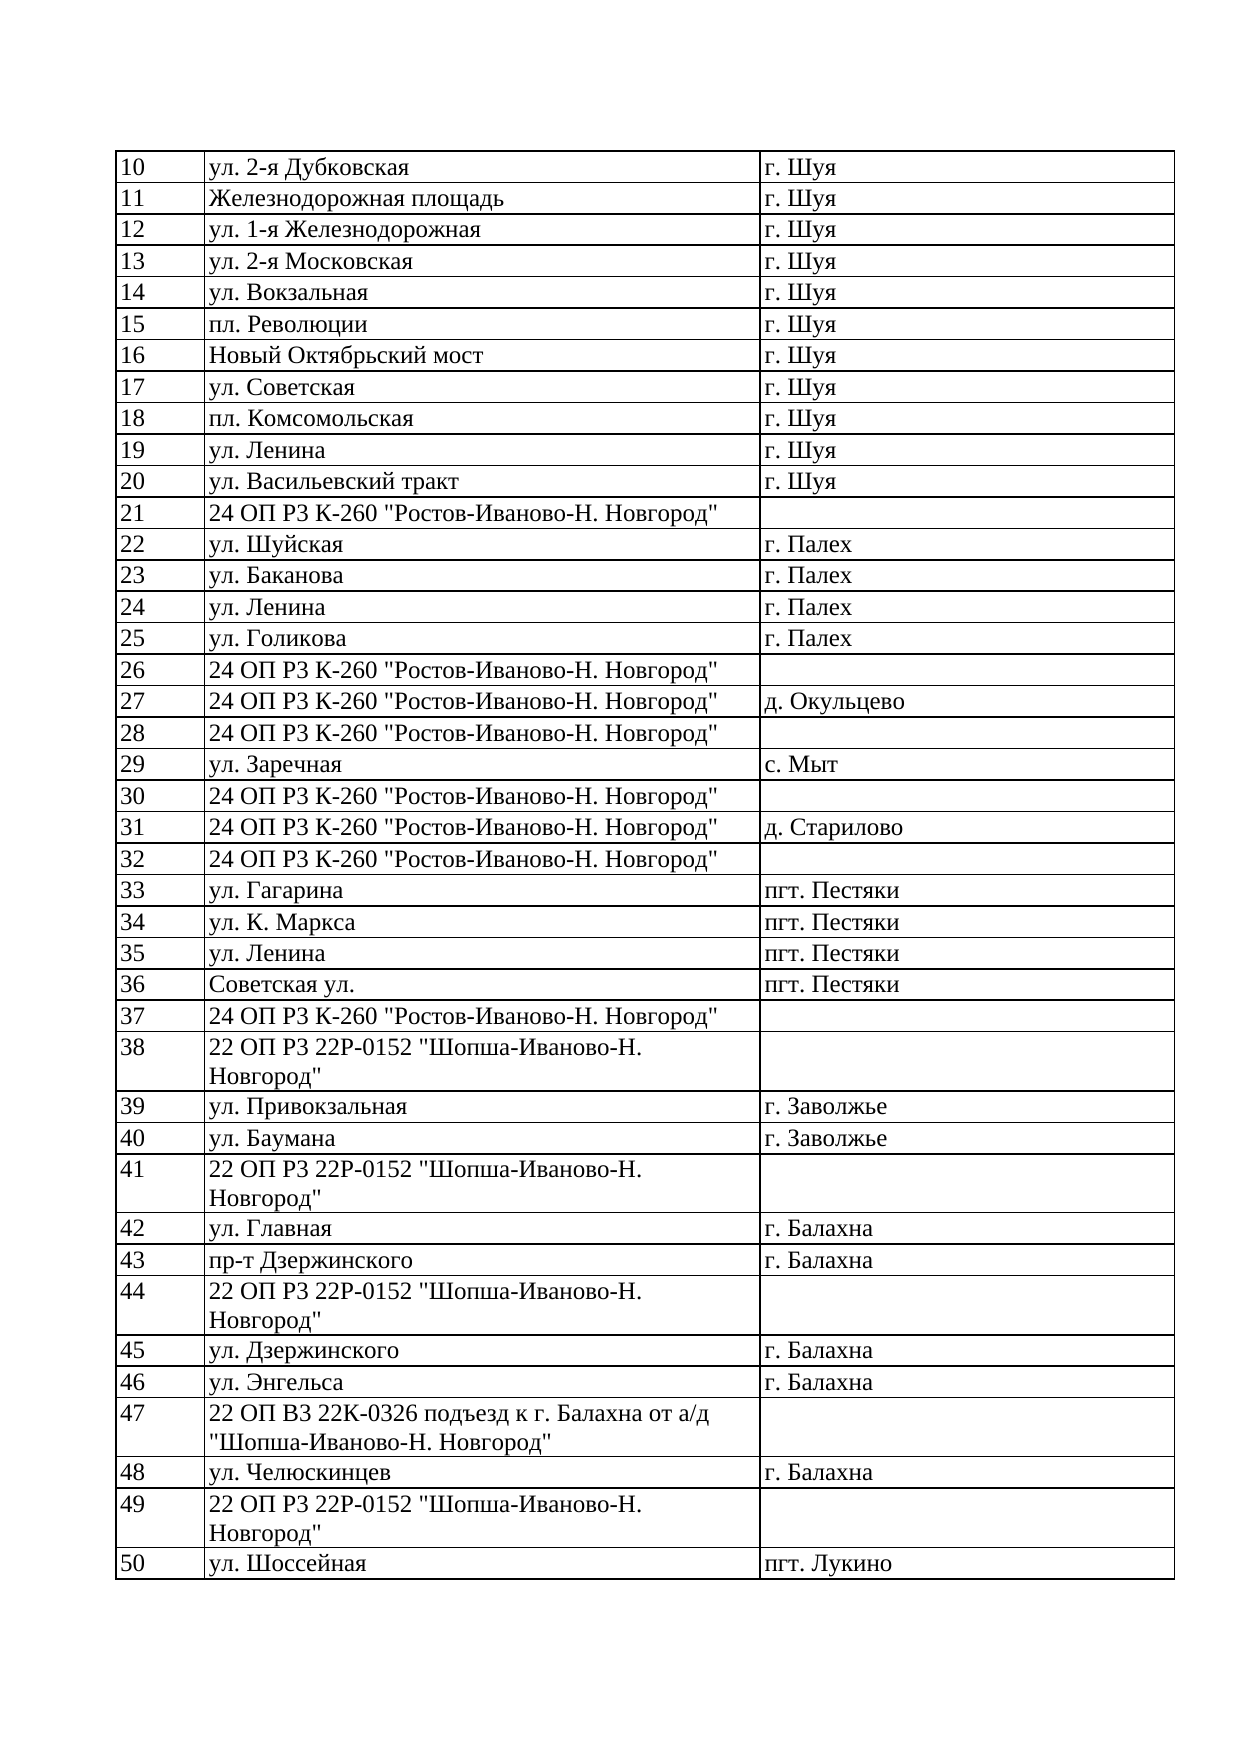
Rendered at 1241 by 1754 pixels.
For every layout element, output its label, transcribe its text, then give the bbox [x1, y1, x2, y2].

table_cell 48 [117, 1457, 204, 1487]
table_cell ул. Баканова [205, 561, 759, 590]
table_cell г. Балахна [761, 1367, 1174, 1397]
table_cell Новый Октябрьский мост [205, 340, 759, 370]
table_cell Советская ул. [205, 970, 759, 999]
table_cell ул. Баумана [205, 1123, 759, 1153]
table_cell [761, 1276, 1174, 1334]
table_cell 15 [117, 309, 204, 339]
table_cell ул. Шуйская [205, 529, 759, 559]
table_cell 43 [117, 1245, 204, 1275]
table_cell ул. Ленина [205, 938, 759, 968]
table_cell г. Шуя [761, 435, 1174, 464]
table_cell д. Окульцево [761, 686, 1174, 716]
table_cell пгт. Пестяки [761, 970, 1174, 999]
table_cell г. Балахна [761, 1213, 1174, 1243]
table_cell 20 [117, 466, 204, 496]
table_cell ул. Энгельса [205, 1367, 759, 1397]
table_cell 24 ОП Р3 К-260 "Ростов-Иваново-Н. Новгород" [205, 655, 759, 685]
table_cell г. Заволжье [761, 1092, 1174, 1121]
table_cell пгт. Лукино [761, 1548, 1174, 1578]
table_cell г. Шуя [761, 372, 1174, 402]
table_cell г. Шуя [761, 403, 1174, 433]
table_cell 27 [117, 686, 204, 716]
table_cell [761, 718, 1174, 748]
table_cell 14 [117, 277, 204, 307]
table_cell 40 [117, 1123, 204, 1153]
table_cell ул. Вокзальная [205, 277, 759, 307]
table_cell 16 [117, 340, 204, 370]
table_cell ул. Васильевский тракт [205, 466, 759, 496]
table_cell 28 [117, 718, 204, 748]
table_cell г. Шуя [761, 152, 1174, 181]
table_cell 22 ОП Р3 22Р-0152 "Шопша-Иваново-Н. Новгород" [205, 1276, 759, 1334]
table_cell г. Шуя [761, 246, 1174, 276]
table_cell 42 [117, 1213, 204, 1243]
table_cell 41 [117, 1155, 204, 1212]
table_cell [761, 1155, 1174, 1212]
table_cell 13 [117, 246, 204, 276]
table_cell ул. Главная [205, 1213, 759, 1243]
table_cell ул. 1-я Железнодорожная [205, 215, 759, 244]
table_cell 46 [117, 1367, 204, 1397]
table_cell 35 [117, 938, 204, 968]
table_cell [761, 1489, 1174, 1546]
table_cell г. Балахна [761, 1245, 1174, 1275]
table_cell 24 ОП Р3 К-260 "Ростов-Иваново-Н. Новгород" [205, 498, 759, 527]
table_cell [761, 498, 1174, 527]
table_cell ул. Дзержинского [205, 1336, 759, 1365]
table_cell [761, 844, 1174, 873]
table_cell ул. Привокзальная [205, 1092, 759, 1121]
table_cell 22 ОП Р3 22Р-0152 "Шопша-Иваново-Н. Новгород" [205, 1032, 759, 1090]
table_cell г. Палех [761, 529, 1174, 559]
table_cell 22 ОП Р3 22Р-0152 "Шопша-Иваново-Н. Новгород" [205, 1155, 759, 1212]
table_cell 29 [117, 749, 204, 779]
table_cell пгт. Пестяки [761, 907, 1174, 936]
table_cell д. Старилово [761, 812, 1174, 842]
table_cell 50 [117, 1548, 204, 1578]
table_cell г. Шуя [761, 277, 1174, 307]
table_cell 22 ОП В3 22К-0326 подъезд к г. Балахна от а/д "Шопша-Иваново-Н. Новгород" [205, 1398, 759, 1456]
table_cell г. Палех [761, 561, 1174, 590]
table_cell 22 [117, 529, 204, 559]
table_cell 11 [117, 183, 204, 213]
table_cell ул. Заречная [205, 749, 759, 779]
table_cell [761, 655, 1174, 685]
table_cell пл. Комсомольская [205, 403, 759, 433]
table_cell 24 ОП Р3 К-260 "Ростов-Иваново-Н. Новгород" [205, 781, 759, 811]
table_cell 45 [117, 1336, 204, 1365]
table_cell 19 [117, 435, 204, 464]
table_cell 49 [117, 1489, 204, 1546]
table_cell пл. Революции [205, 309, 759, 339]
table_cell ул. Ленина [205, 592, 759, 622]
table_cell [205, 1489, 759, 1546]
table_cell 44 [117, 1276, 204, 1334]
table_cell ул. Челюскинцев [205, 1457, 759, 1487]
table_cell [761, 1398, 1174, 1456]
table_cell ул. 2-я Дубковская [205, 152, 759, 181]
table_cell 24 ОП Р3 К-260 "Ростов-Иваново-Н. Новгород" [205, 844, 759, 873]
table_cell 39 [117, 1092, 204, 1121]
table_cell [761, 781, 1174, 811]
table_cell пгт. Пестяки [761, 875, 1174, 905]
table_cell ул. Голикова [205, 623, 759, 653]
table_cell 32 [117, 844, 204, 873]
table_cell [761, 1032, 1174, 1090]
table_cell 24 ОП Р3 К-260 "Ростов-Иваново-Н. Новгород" [205, 1001, 759, 1031]
table_cell [761, 1001, 1174, 1031]
table_cell г. Шуя [761, 183, 1174, 213]
table_cell пр-т Дзержинского [205, 1245, 759, 1275]
table_cell 36 [117, 970, 204, 999]
table_cell г. Шуя [761, 466, 1174, 496]
table_cell 33 [117, 875, 204, 905]
table_cell 24 ОП Р3 К-260 "Ростов-Иваново-Н. Новгород" [205, 718, 759, 748]
table_cell 38 [117, 1032, 204, 1090]
table_cell г. Шуя [761, 309, 1174, 339]
table_cell 30 [117, 781, 204, 811]
table_cell ул. 2-я Московская [205, 246, 759, 276]
table_cell ул. Гагарина [205, 875, 759, 905]
table_cell ул. Советская [205, 372, 759, 402]
table_cell 17 [117, 372, 204, 402]
table_cell 47 [117, 1398, 204, 1456]
table_cell 12 [117, 215, 204, 244]
table_cell г. Шуя [761, 340, 1174, 370]
table_cell г. Балахна [761, 1457, 1174, 1487]
table_cell 24 [117, 592, 204, 622]
table_cell г. Палех [761, 592, 1174, 622]
table_cell ул. К. Маркса [205, 907, 759, 936]
table_cell ул. Шоссейная [205, 1548, 759, 1578]
table_cell 26 [117, 655, 204, 685]
table_cell г. Заволжье [761, 1123, 1174, 1153]
table_cell г. Шуя [761, 215, 1174, 244]
table_cell 24 ОП Р3 К-260 "Ростов-Иваново-Н. Новгород" [205, 686, 759, 716]
table_cell Железнодорожная площадь [205, 183, 759, 213]
table_cell г. Балахна [761, 1336, 1174, 1365]
table_cell 10 [117, 152, 204, 181]
table_cell ул. Ленина [205, 435, 759, 464]
table_cell пгт. Пестяки [761, 938, 1174, 968]
table_cell 25 [117, 623, 204, 653]
table_cell 18 [117, 403, 204, 433]
table_cell 37 [117, 1001, 204, 1031]
table_cell с. Мыт [761, 749, 1174, 779]
table_cell 21 [117, 498, 204, 527]
table_cell 31 [117, 812, 204, 842]
table_cell г. Палех [761, 623, 1174, 653]
table_cell 23 [117, 561, 204, 590]
table_cell 24 ОП Р3 К-260 "Ростов-Иваново-Н. Новгород" [205, 812, 759, 842]
table_cell 34 [117, 907, 204, 936]
